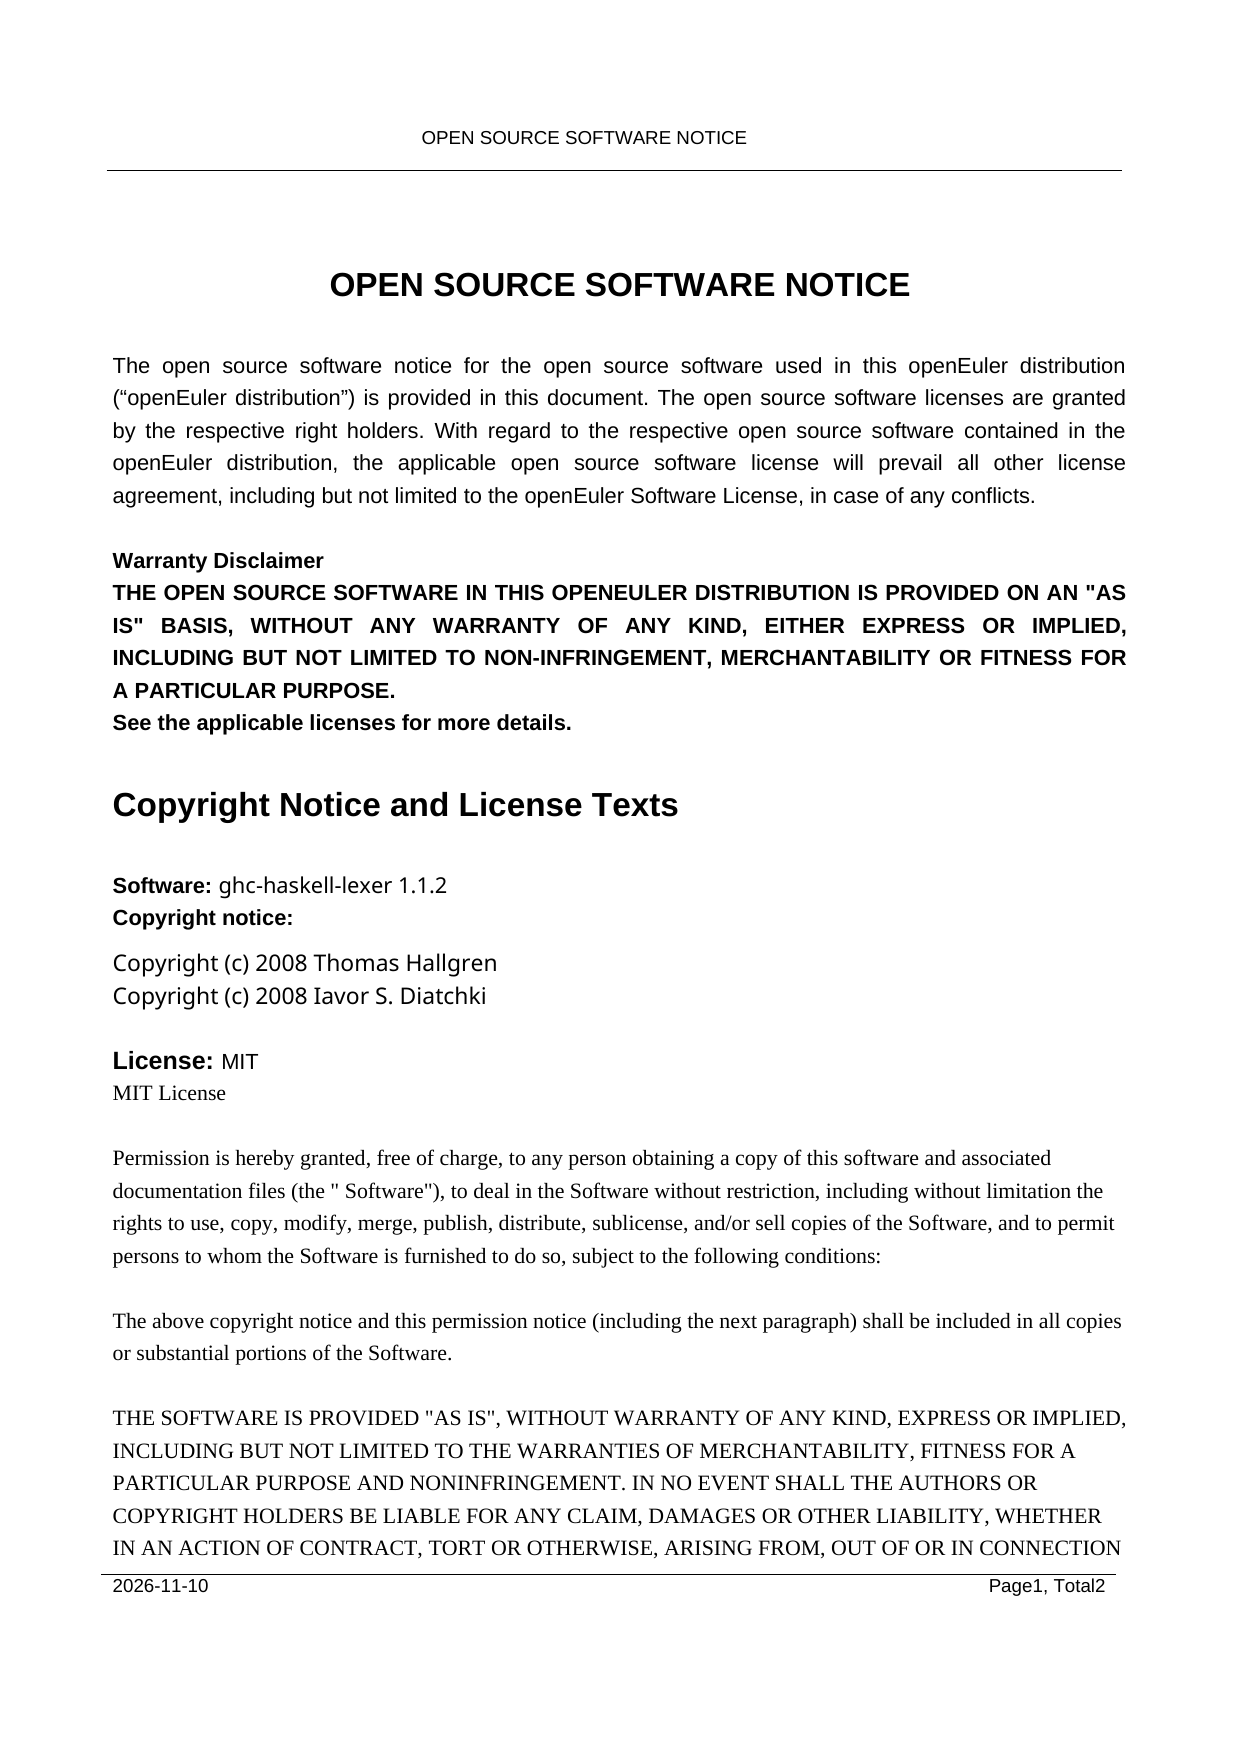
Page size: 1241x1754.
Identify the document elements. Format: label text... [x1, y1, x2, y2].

text Copyright Notice and License Texts [112, 771, 1128, 836]
text Copyright (c) 2008 Thomas Hallgren Copyright (c) 2008 Iavor S. Diatchki [112, 947, 1128, 1044]
text The open source software notice for the open source software used in this openEuler distribution (“openEuler distribution”) is provided in this document. The open source software licenses are granted by the respective right holders. With regard to the respective open source software contained in the openEuler distribution, the applicable open source software license will prevail all other license agreement, including but not limited to the openEuler Software License, in case of any conflicts. [112, 349, 1128, 511]
text Copyright notice: [112, 901, 1128, 934]
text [112, 1077, 1128, 1564]
text License: MIT [112, 1044, 1128, 1077]
text Warranty Disclaimer [112, 544, 1128, 576]
title Software: ghc-haskell-lexer 1.1.2 [112, 869, 1128, 901]
text OPEN SOURCE SOFTWARE NOTICE [112, 251, 1128, 316]
text THE OPEN SOURCE SOFTWARE IN THIS OPENEULER DISTRIBUTION IS PROVIDED ON AN "AS IS" BASIS, WITHOUT ANY WARRANTY OF ANY KIND, EITHER EXPRESS OR IMPLIED, INCLUDING BUT NOT LIMITED TO NON-INFRINGEMENT, MERCHANTABILITY OR FITNESS FOR A PARTICULAR PURPOSE. See the applicable licenses for more details. [112, 576, 1128, 739]
